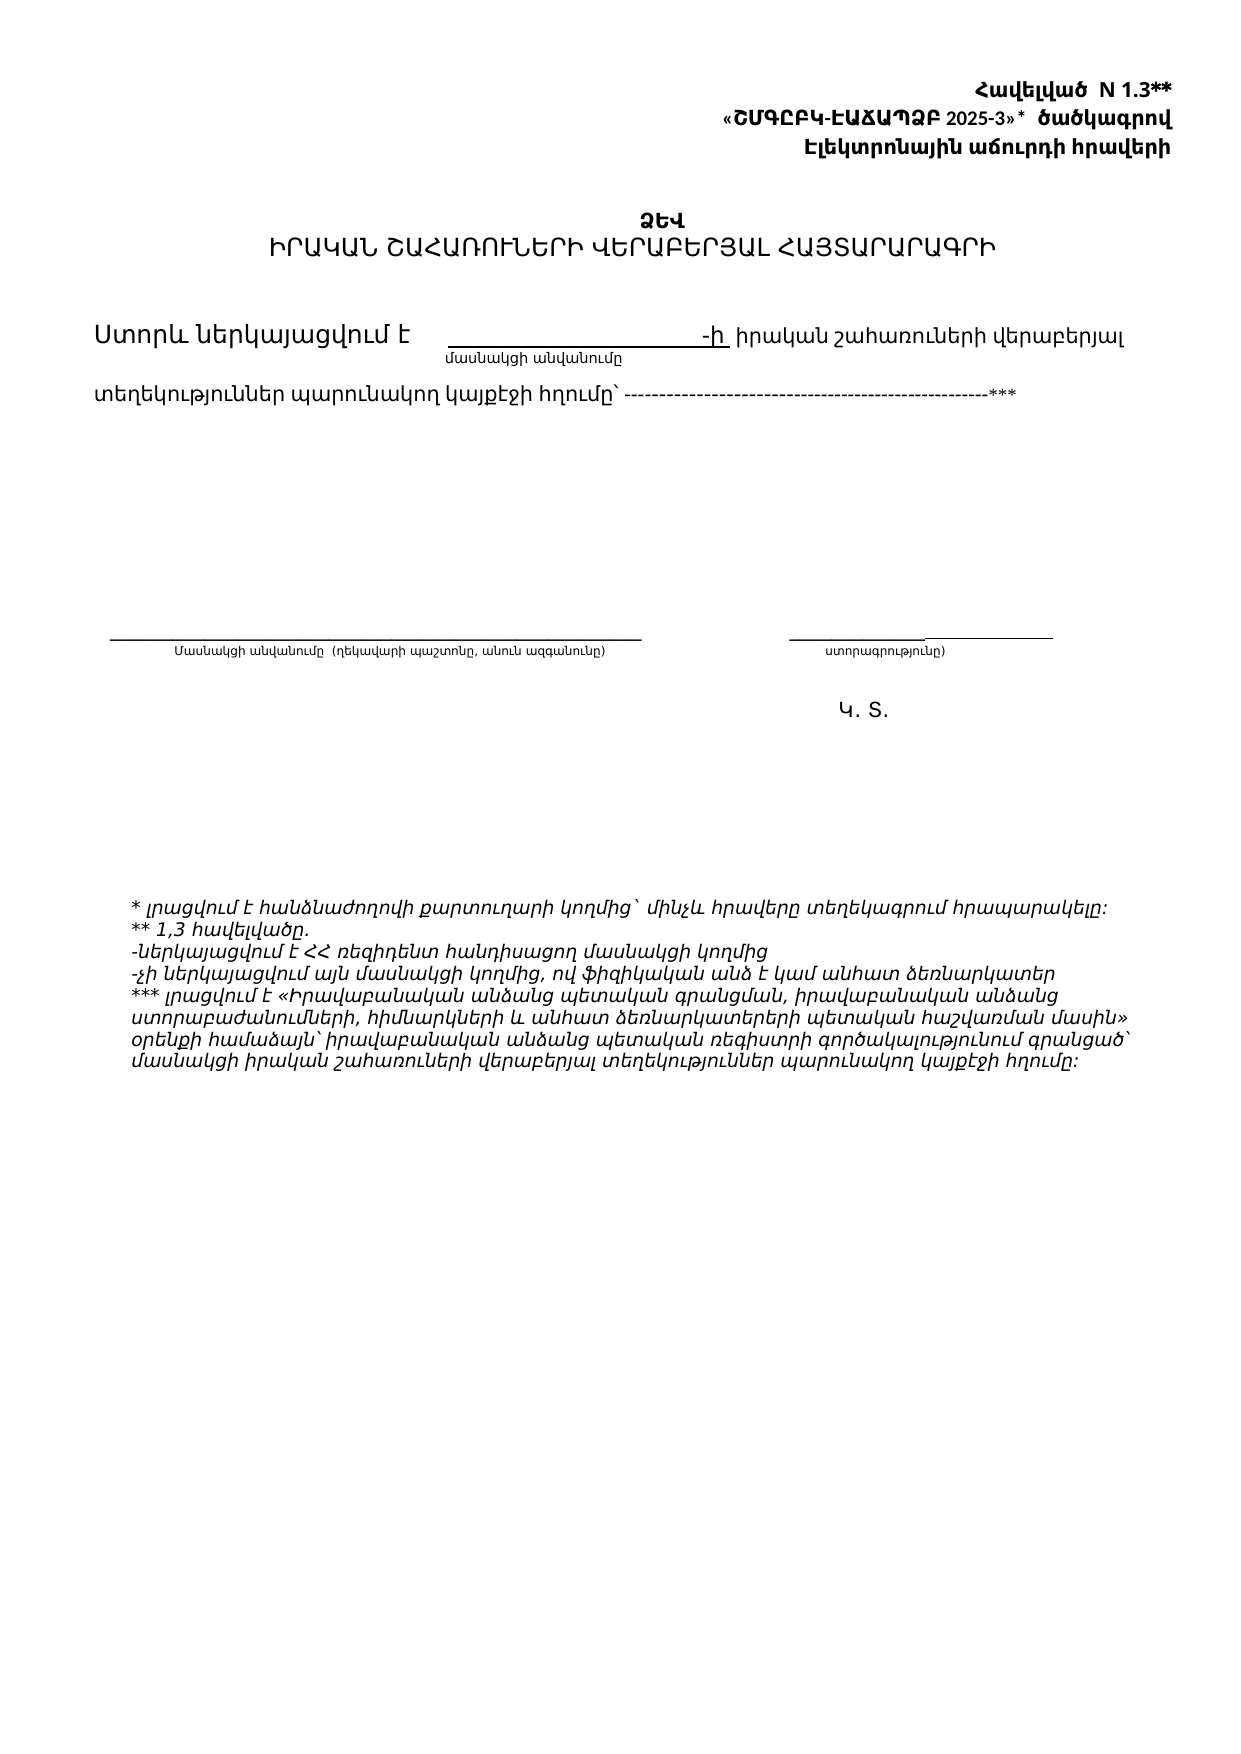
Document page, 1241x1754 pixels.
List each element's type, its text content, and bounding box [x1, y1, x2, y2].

text Էլեկտրոնային աճուրդի հրավերի [94, 132, 1171, 160]
text -ներկայացվում է ՀՀ ռեզիդենտ հանդիսացող մասնակցի կողմից [131, 941, 1171, 963]
text ՁԵՎ [94, 209, 1171, 233]
text ___________________________________________________ _____________ Մասնակցի անվանումը (ղեկավարի պաշտոնը, անուն ազգանունը) ստորագրությունը) [94, 617, 1171, 669]
text Հավելված N 1.3** [94, 75, 1171, 103]
text Ստորև ներկայացվում է -ի իրական շահառուների վերաբերյալ [94, 321, 1171, 350]
text *** լրացվում է «Իրավաբանական անձանց պետական գրանցման, իրավաբանական անձանց ստորաբաժանումների, հիմնարկների և անհատ ձեռնարկատերերի պետական հաշվառման մասին» օրենքի համաձայն՝ իրավաբանական անձանց պետական ռեգիստրի գործակալությունում գրանցած՝ մասնակցի իրական շահառուների վերաբերյալ տեղեկություններ պարունակող կայքէջի հղումը: [131, 985, 1171, 1072]
text Կ. Տ. [94, 698, 1171, 722]
text մասնակցի անվանումը [94, 350, 1171, 379]
text «ՇՄԳԸԲԿ-ԷԱՃԱՊՁԲ 2025-3»* ծածկագրով [94, 103, 1171, 132]
text ԻՐԱԿԱՆ ՇԱՀԱՌՈՒՆԵՐԻ ՎԵՐԱԲԵՐՅԱԼ ՀԱՅՏԱՐԱՐԱԳՐԻ [94, 233, 1171, 262]
text տեղեկություններ պարունակող կայքէջի հղումը՝ ----------------------------------------------------*** [94, 379, 1171, 408]
text -չի ներկայացվում այն մասնակցի կողմից, ով ֆիզիկական անձ է կամ անհատ ձեռնարկատեր [131, 963, 1171, 985]
text ** 1,3 հավելվածը․ [131, 919, 1171, 941]
text * լրացվում է հանձնաժողովի քարտուղարի կողմից` մինչև հրավերը տեղեկագրում հրապարակելը: [131, 897, 1171, 919]
